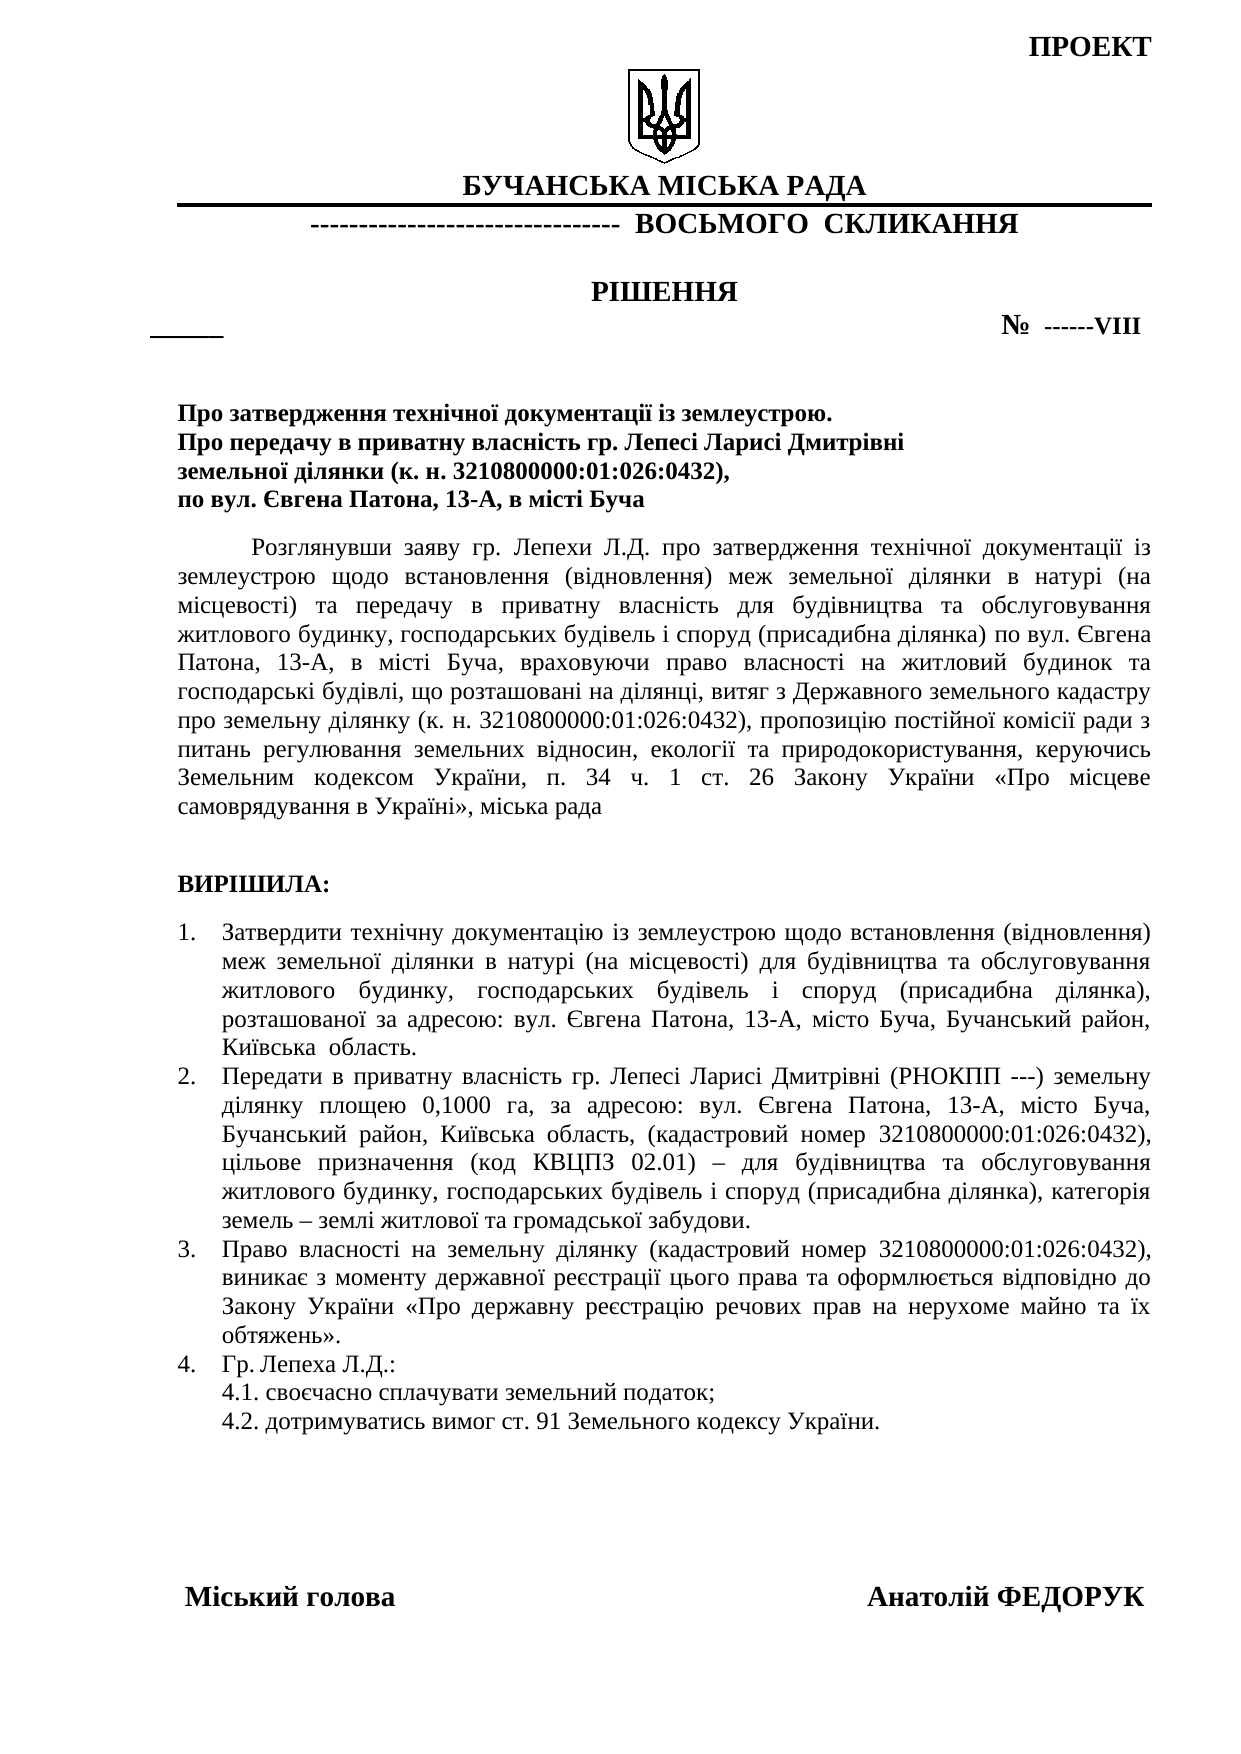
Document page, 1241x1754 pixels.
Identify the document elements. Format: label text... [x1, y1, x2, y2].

text Про передачу в приватну власність гр. Лепесі Ларисі Дмитрівні [177, 427, 1152, 456]
text 4.1. своєчасно сплачувати земельний податок; [222, 1377, 1152, 1406]
text Міський голова Анатолій ФЕДОРУК [177, 1579, 1152, 1612]
text Про затвердження технічної документації із землеустрою. [177, 398, 1152, 427]
text БУЧАНСЬКА МІСЬКА РАДА [177, 168, 1152, 203]
list Передати в приватну власність гр. Лепесі Ларисі Дмитрівні (РНОКПП ---) земельну ділянку площею 0,1000 га, за адресою: вул. Євгена Патона, 13-А, місто Буча, Бучанський район, Київська область, (кадастровий номер 3210800000:01:026:0432), цільове призначення (код КВЦПЗ 02.01) – для будівництва та обслуговування житлового будинку, господарських будівель і споруд (присадибна ділянка), категорія земель – землі житлової та громадської забудови. [177, 1061, 1152, 1234]
text _____ № ------VIІІ [150, 307, 1152, 341]
list Право власності на земельну ділянку (кадастровий номер 3210800000:01:026:0432), виникає з моменту державної реєстрації цього права та оформлюється відповідно до Закону України «Про державну реєстрацію речових прав на нерухоме майно та їх обтяжень». [177, 1234, 1152, 1349]
text -------------------------------- ВОСЬМОГО СКЛИКАННЯ [177, 207, 1152, 240]
text земельної ділянки (к. н. 3210800000:01:026:0432), [177, 456, 1152, 484]
text РІШЕННЯ [177, 274, 1152, 307]
list Затвердити технічну документацію із землеустрою щодо встановлення (відновлення) меж земельної ділянки в натурі (на місцевості) для будівництва та обслуговування житлового будинку, господарських будівель і споруд (присадибна ділянка), розташованої за адресою: вул. Євгена Патона, 13-А, місто Буча, Бучанський район, Київська область. [177, 917, 1152, 1061]
text 4. Гр. Лепеха Л.Д.: [177, 1349, 1152, 1377]
text Розглянувши заяву гр. Лепехи Л.Д. про затвердження технічної документації із землеустрою щодо встановлення (відновлення) меж земельної ділянки в натурі (на місцевості) та передачу в приватну власність для будівництва та обслуговування житлового будинку, господарських будівель і споруд (присадибна ділянка) по вул. Євгена Патона, 13-А, в місті Буча, враховуючи право власності на житловий будинок та господарські будівлі, що розташовані на ділянці, витяг з Державного земельного кадастру про земельну ділянку (к. н. 3210800000:01:026:0432), пропозицію постійної комісії ради з питань регулювання земельних відносин, екології та природокористування, керуючись Земельним кодексом України, п. 34 ч. 1 ст. 26 Закону України «Про місцеве самоврядування в Україні», міська рада [177, 532, 1152, 820]
text 4.2. дотримуватись вимог ст. 91 Земельного кодексу України. [222, 1406, 1152, 1435]
text ВИРІШИЛА: [177, 869, 1152, 898]
text ПРОЕКТ [177, 29, 1152, 63]
text по вул. Євгена Патона, 13-А, в місті Буча [177, 484, 1152, 513]
